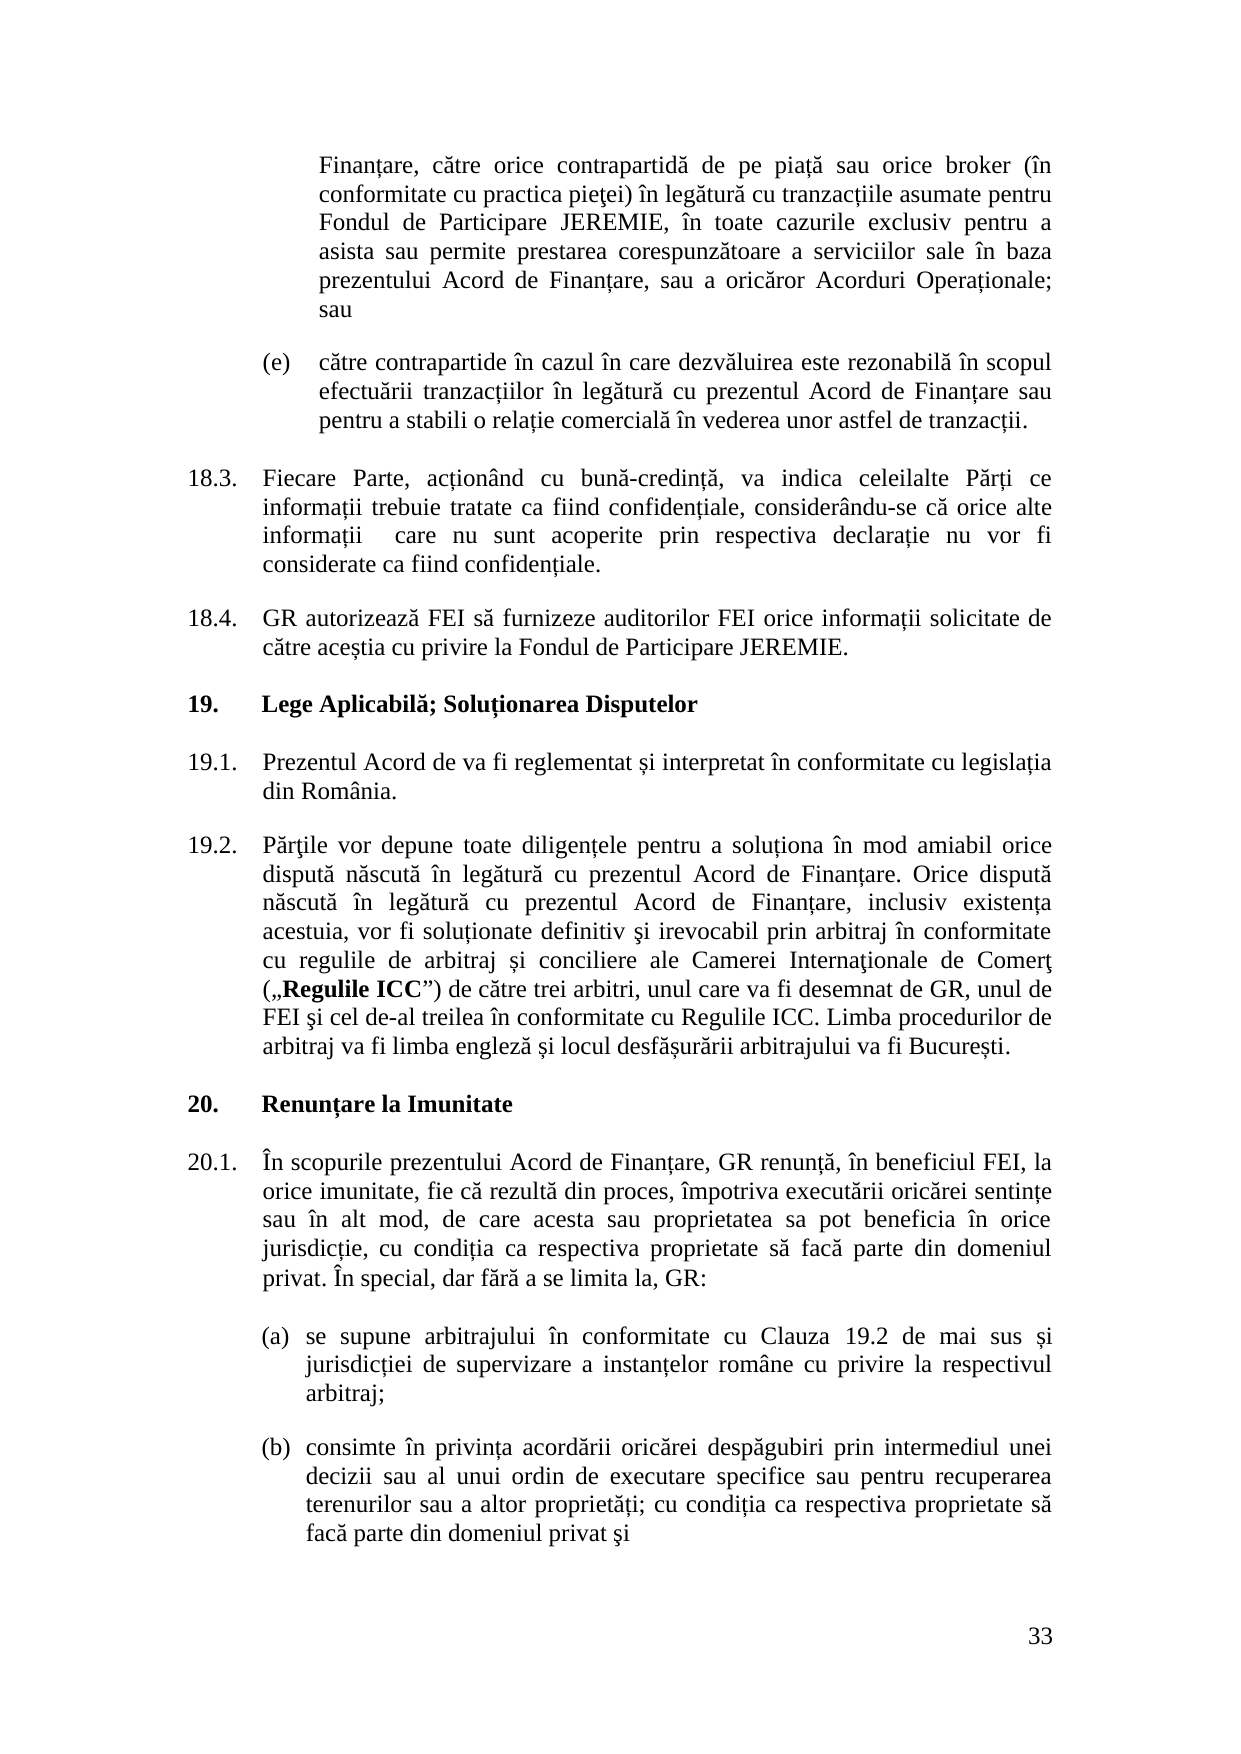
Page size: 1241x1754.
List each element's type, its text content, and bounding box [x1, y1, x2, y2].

list Lege Aplicabilă; Soluționarea Disputelor [187, 689, 1053, 718]
list În scopurile prezentului Acord de Finanțare, GR renunță, în beneficiul FEI, la orice imunitate, fie că rezultă din proces, împotriva executării oricărei sentințe sau în alt mod, de care acesta sau proprietatea sa pot beneficia în orice jurisdicție, cu condiția ca respectiva proprietate să facă parte din domeniul privat. În special, dar fără a se limita la, GR: [187, 1147, 1053, 1292]
list consimte în privința acordării oricărei despăgubiri prin intermediul unei decizii sau al unui ordin de executare specifice sau pentru recuperarea terenurilor sau a altor proprietăți; cu condiția ca respectiva proprietate să facă parte din domeniul privat şi [261, 1432, 1053, 1547]
list către contrapartide în cazul în care dezvăluirea este rezonabilă în scopul efectuării tranzacțiilor în legătură cu prezentul Acord de Finanțare sau pentru a stabili o relație comercială în vederea unor astfel de tranzacții. [262, 347, 1053, 434]
list Fiecare Parte, acționând cu bună-credință, va indica celeilalte Părți ce informații trebuie tratate ca fiind confidențiale, considerându-se că orice alte informații care nu sunt acoperite prin respectiva declarație nu vor fi considerate ca fiind confidențiale. [187, 463, 1053, 578]
list Prezentul Acord de va fi reglementat și interpretat în conformitate cu legislația din România. [187, 747, 1053, 805]
list Renunțare la Imunitate [187, 1089, 1053, 1118]
list GR autorizează FEI să furnizeze auditorilor FEI orice informații solicitate de către aceștia cu privire la Fondul de Participare JEREMIE. [187, 603, 1053, 660]
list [262, 150, 1053, 322]
list se supune arbitrajului în conformitate cu Clauza 19.2 de mai sus și jurisdicției de supervizare a instanțelor române cu privire la respectivul arbitraj; [261, 1321, 1053, 1407]
list Părţile vor depune toate diligențele pentru a soluționa în mod amiabil orice dispută născută în legătură cu prezentul Acord de Finanțare. Orice dispută născută în legătură cu prezentul Acord de Finanțare, inclusiv existența acestuia, vor fi soluționate definitiv şi irevocabil prin arbitraj în conformitate cu regulile de arbitraj și conciliere ale Camerei Internaţionale de Comerţ („Regulile ICC”) de către trei arbitri, unul care va fi desemnat de GR, unul de FEI şi cel de-al treilea în conformitate cu Regulile ICC. Limba procedurilor de arbitraj va fi limba engleză și locul desfășurării arbitrajului va fi București. [187, 830, 1053, 1060]
